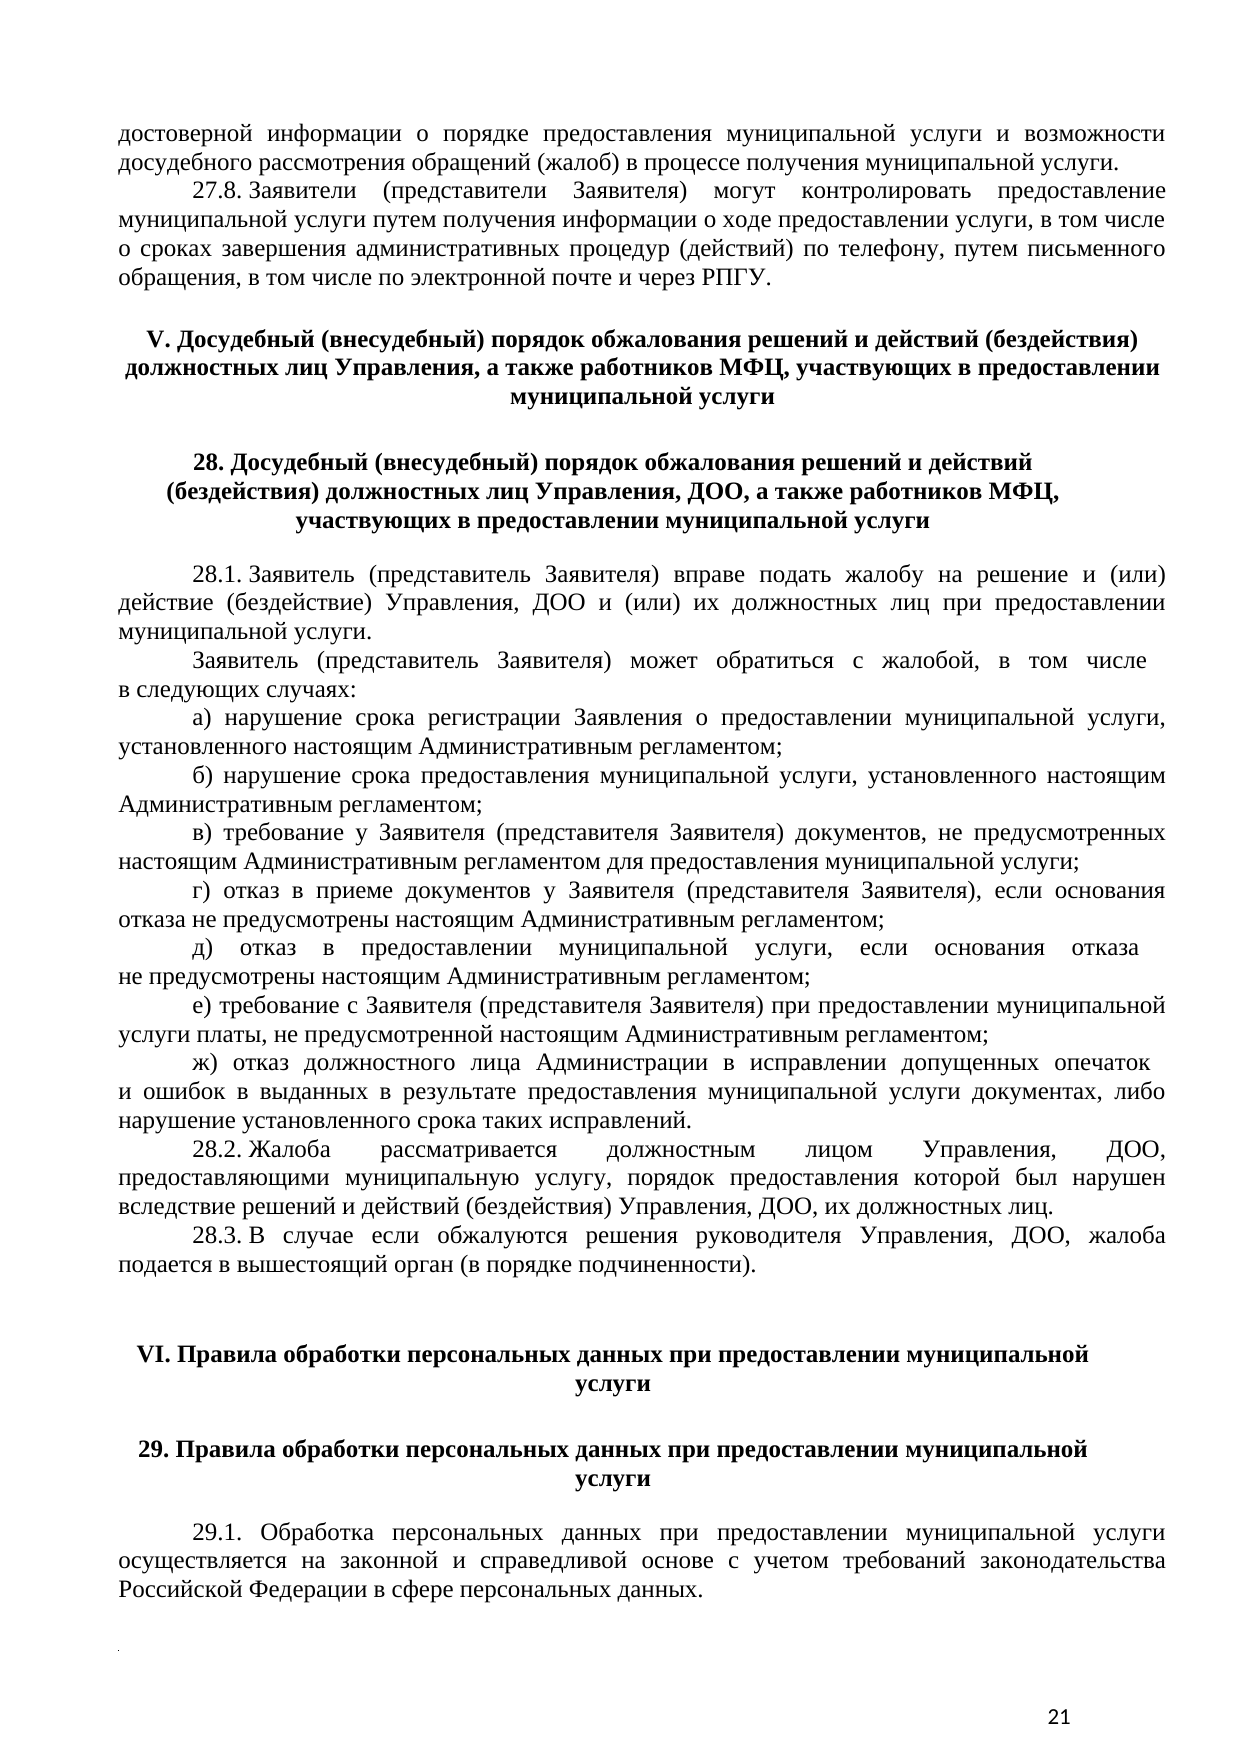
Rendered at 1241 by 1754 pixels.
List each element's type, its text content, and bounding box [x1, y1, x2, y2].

text 27.8. Заявители (представители Заявителя) могут контролировать предоставление муниципальной услуги путем получения информации о ходе предоставлении услуги, в том числе о сроках завершения административных процедур (действий) по телефону, путем письменного обращения, в том числе по электронной почте и через РПГУ. [118, 176, 1167, 291]
text 28.1. Заявитель (представитель Заявителя) вправе подать жалобу на решение и (или) действие (бездействие) Управления, ДОО и (или) их должностных лиц при предоставлении муниципальной услуги. [118, 559, 1167, 645]
text б) нарушение срока предоставления муниципальной услуги, установленного настоящим Административным регламентом; [118, 760, 1167, 817]
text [118, 118, 1167, 176]
text е) требование с Заявителя (представителя Заявителя) при предоставлении муниципальной услуги платы, не предусмотренной настоящим Административным регламентом; [118, 990, 1167, 1047]
text в) требование у Заявителя (представителя Заявителя) документов, не предусмотренных настоящим Административным регламентом для предоставления муниципальной услуги; [118, 817, 1167, 875]
text г) отказ в приеме документов у Заявителя (представителя Заявителя), если основания отказа не предусмотрены настоящим Административным регламентом; [118, 875, 1167, 932]
text V. Досудебный (внесудебный) порядок обжалования решений и действий (бездействия) должностных лиц Управления, а также работников МФЦ, участвующих в предоставлении муниципальной услуги [118, 324, 1167, 410]
text 29.1. Обработка персональных данных при предоставлении муниципальной услуги осуществляется на законной и справедливой основе с учетом требований законодательства Российской Федерации в сфере персональных данных. [118, 1517, 1167, 1603]
text 28.3. В случае если обжалуются решения руководителя Управления, ДОО, жалоба подается в вышестоящий орган (в порядке подчиненности). [118, 1220, 1167, 1277]
text VI. Правила обработки персональных данных при предоставлении муниципальной услуги [118, 1339, 1107, 1397]
text Заявитель (представитель Заявителя) может обратиться с жалобой, в том числе в следующих случаях: [118, 645, 1167, 702]
text д) отказ в предоставлении муниципальной услуги, если основания отказа не предусмотрены настоящим Административным регламентом; [118, 932, 1167, 990]
text 29. Правила обработки персональных данных при предоставлении муниципальной услуги [118, 1434, 1107, 1492]
text ж) отказ должностного лица Администрации в исправлении допущенных опечаток и ошибок в выданных в результате предоставления муниципальной услуги документах, либо нарушение установленного срока таких исправлений. [118, 1047, 1167, 1134]
text 28.2. Жалоба рассматривается должностным лицом Управления, ДОО, предоставляющими муниципальную услугу, порядок предоставления которой был нарушен вследствие решений и действий (бездействия) Управления, ДОО, их должностных лиц. [118, 1134, 1167, 1220]
text а) нарушение срока регистрации Заявления о предоставлении муниципальной услуги, установленного настоящим Административным регламентом; [118, 702, 1167, 760]
text 28. Досудебный (внесудебный) порядок обжалования решений и действий (бездействия) должностных лиц Управления, ДОО, а также работников МФЦ, участвующих в предоставлении муниципальной услуги [118, 447, 1107, 534]
